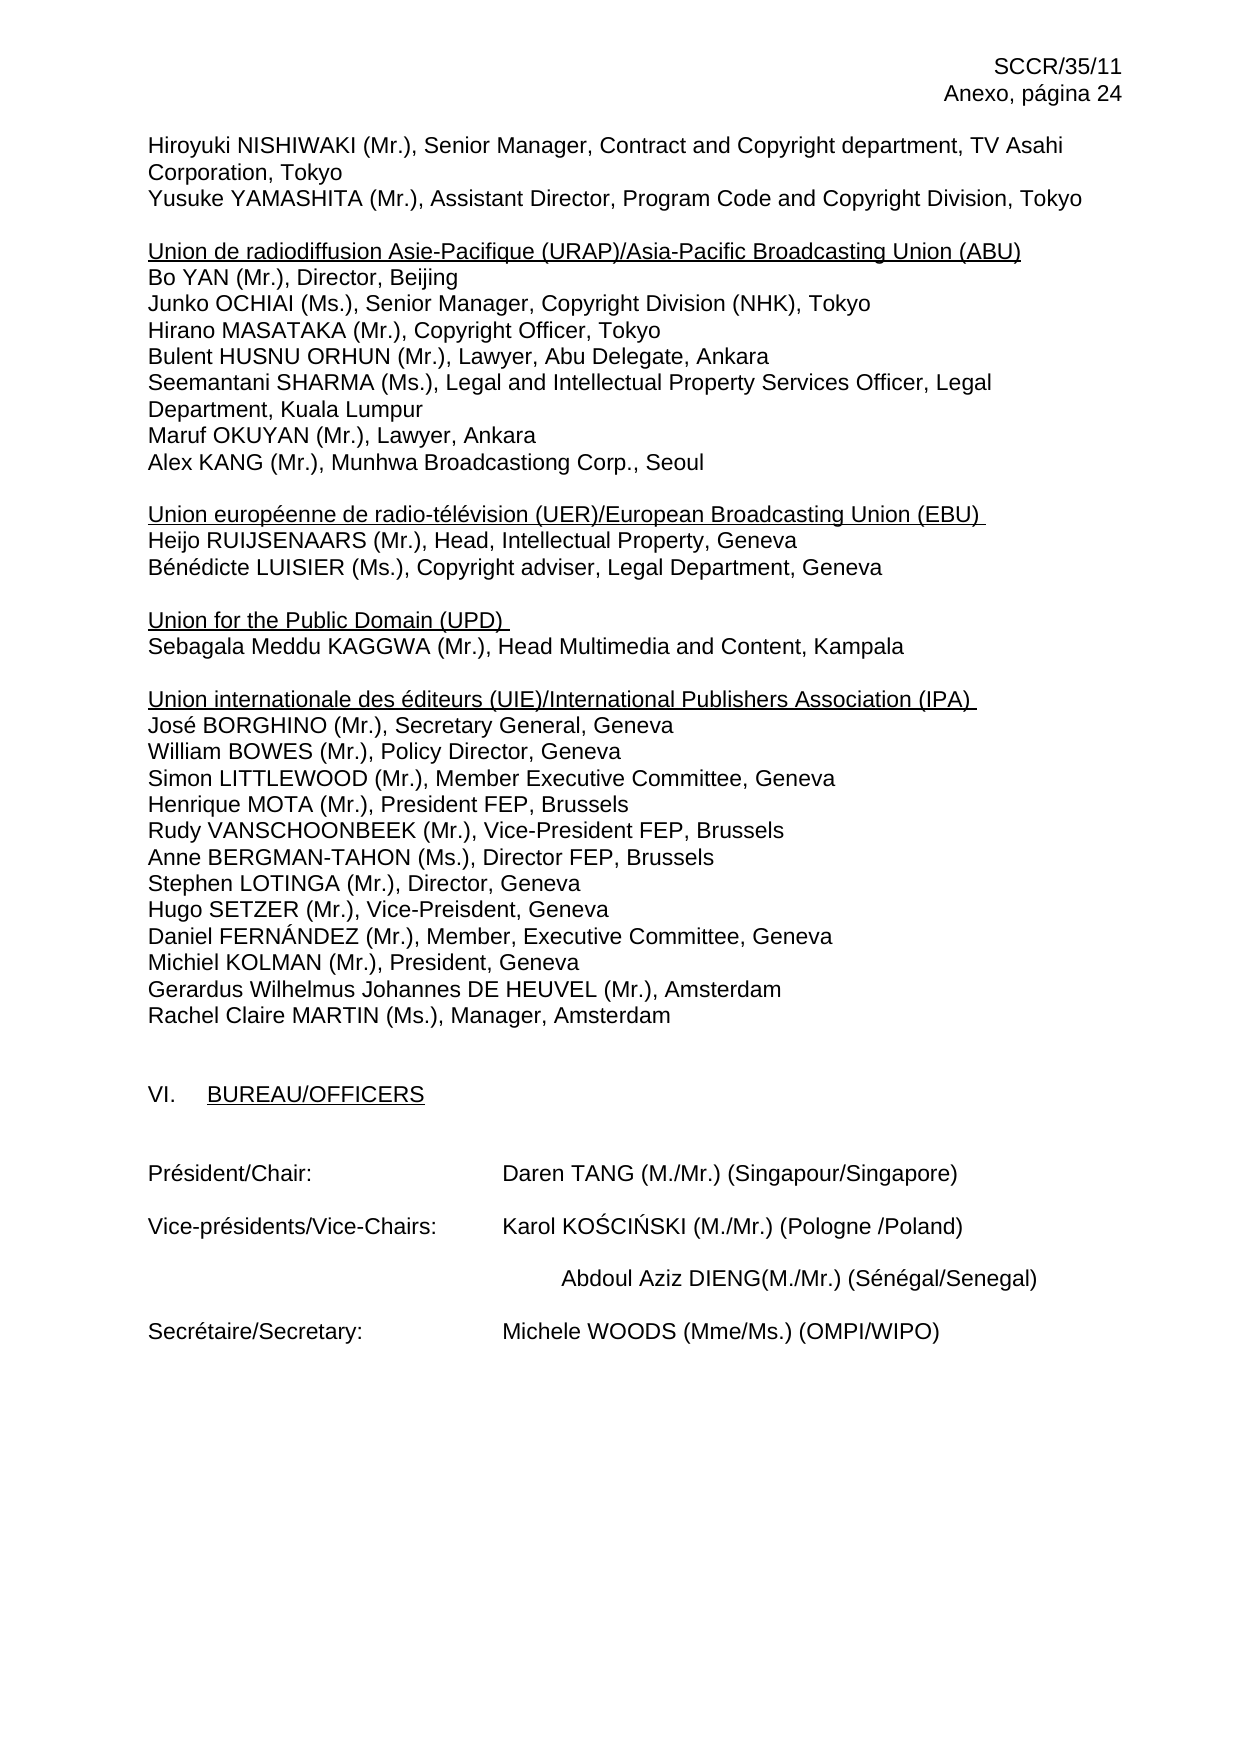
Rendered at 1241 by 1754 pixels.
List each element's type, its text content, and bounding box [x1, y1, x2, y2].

text Sebagala Meddu KAGGWA (Mr.), Head Multimedia and Content, Kampala [148, 633, 1122, 659]
text Alex KANG (Mr.), Munhwa Broadcastiong Corp., Seoul [148, 448, 1122, 475]
text Daniel FERNÁNDEZ (Mr.), Member, Executive Committee, Geneva [148, 923, 1122, 949]
text Union européenne de radio-télévision (UER)/European Broadcasting Union (EBU) [148, 501, 1122, 527]
text Stephen LOTINGA (Mr.), Director, Geneva [148, 870, 1122, 896]
text Bulent HUSNU ORHUN (Mr.), Lawyer, Abu Delegate, Ankara [148, 343, 1122, 369]
text José BORGHINO (Mr.), Secretary General, Geneva [148, 712, 1122, 738]
text Union de radiodiffusion Asie-Pacifique (URAP)/Asia-Pacific Broadcasting Union (ABU) [148, 238, 1122, 264]
text Bo YAN (Mr.), Director, Beijing [148, 264, 1122, 290]
text Union for the Public Domain (UPD) [148, 607, 1122, 633]
text Rachel Claire MARTIN (Ms.), Manager, Amsterdam [148, 1002, 1122, 1028]
text Rudy VANSCHOONBEEK (Mr.), Vice-President FEP, Brussels [148, 817, 1122, 844]
text Président/Chair: Daren TANG (M./Mr.) (Singapour/Singapore) [148, 1160, 1122, 1186]
text Bénédicte LUISIER (Ms.), Copyright adviser, Legal Department, Geneva [148, 554, 1122, 580]
text Henrique MOTA (Mr.), President FEP, Brussels [148, 791, 1122, 817]
text Seemantani SHARMA (Ms.), Legal and Intellectual Property Services Officer, Legal Department, Kuala Lumpur [148, 369, 1122, 422]
text Abdoul Aziz DIENG(M./Mr.) (Sénégal/Senegal) [148, 1265, 1122, 1292]
text Vice-présidents/Vice-Chairs: Karol KOŚCIŃSKI (M./Mr.) (Pologne /Poland) [148, 1213, 1122, 1239]
text Gerardus Wilhelmus Johannes DE HEUVEL (Mr.), Amsterdam [148, 976, 1122, 1002]
text Yusuke YAMASHITA (Mr.), Assistant Director, Program Code and Copyright Division, Tokyo [148, 185, 1122, 211]
text Anne BERGMAN-TAHON (Ms.), Director FEP, Brussels [148, 844, 1122, 870]
text Hirano MASATAKA (Mr.), Copyright Officer, Tokyo [148, 317, 1122, 343]
text William BOWES (Mr.), Policy Director, Geneva [148, 738, 1122, 765]
text Junko OCHIAI (Ms.), Senior Manager, Copyright Division (NHK), Tokyo [148, 290, 1122, 317]
text Maruf OKUYAN (Mr.), Lawyer, Ankara [148, 422, 1122, 448]
text Michiel KOLMAN (Mr.), President, Geneva [148, 949, 1122, 976]
text VI. BUREAU/OFFICERS [148, 1081, 1122, 1107]
text Hugo SETZER (Mr.), Vice-Preisdent, Geneva [148, 896, 1122, 923]
text Heijo RUIJSENAARS (Mr.), Head, Intellectual Property, Geneva [148, 527, 1122, 554]
text Secrétaire/Secretary: Michele WOODS (Mme/Ms.) (OMPI/WIPO) [148, 1318, 1122, 1344]
text Union internationale des éditeurs (UIE)/International Publishers Association (IPA) [148, 686, 1122, 712]
text Simon LITTLEWOOD (Mr.), Member Executive Committee, Geneva [148, 765, 1122, 791]
text Hiroyuki NISHIWAKI (Mr.), Senior Manager, Contract and Copyright department, TV Asahi Corporation, Tokyo [148, 132, 1122, 185]
